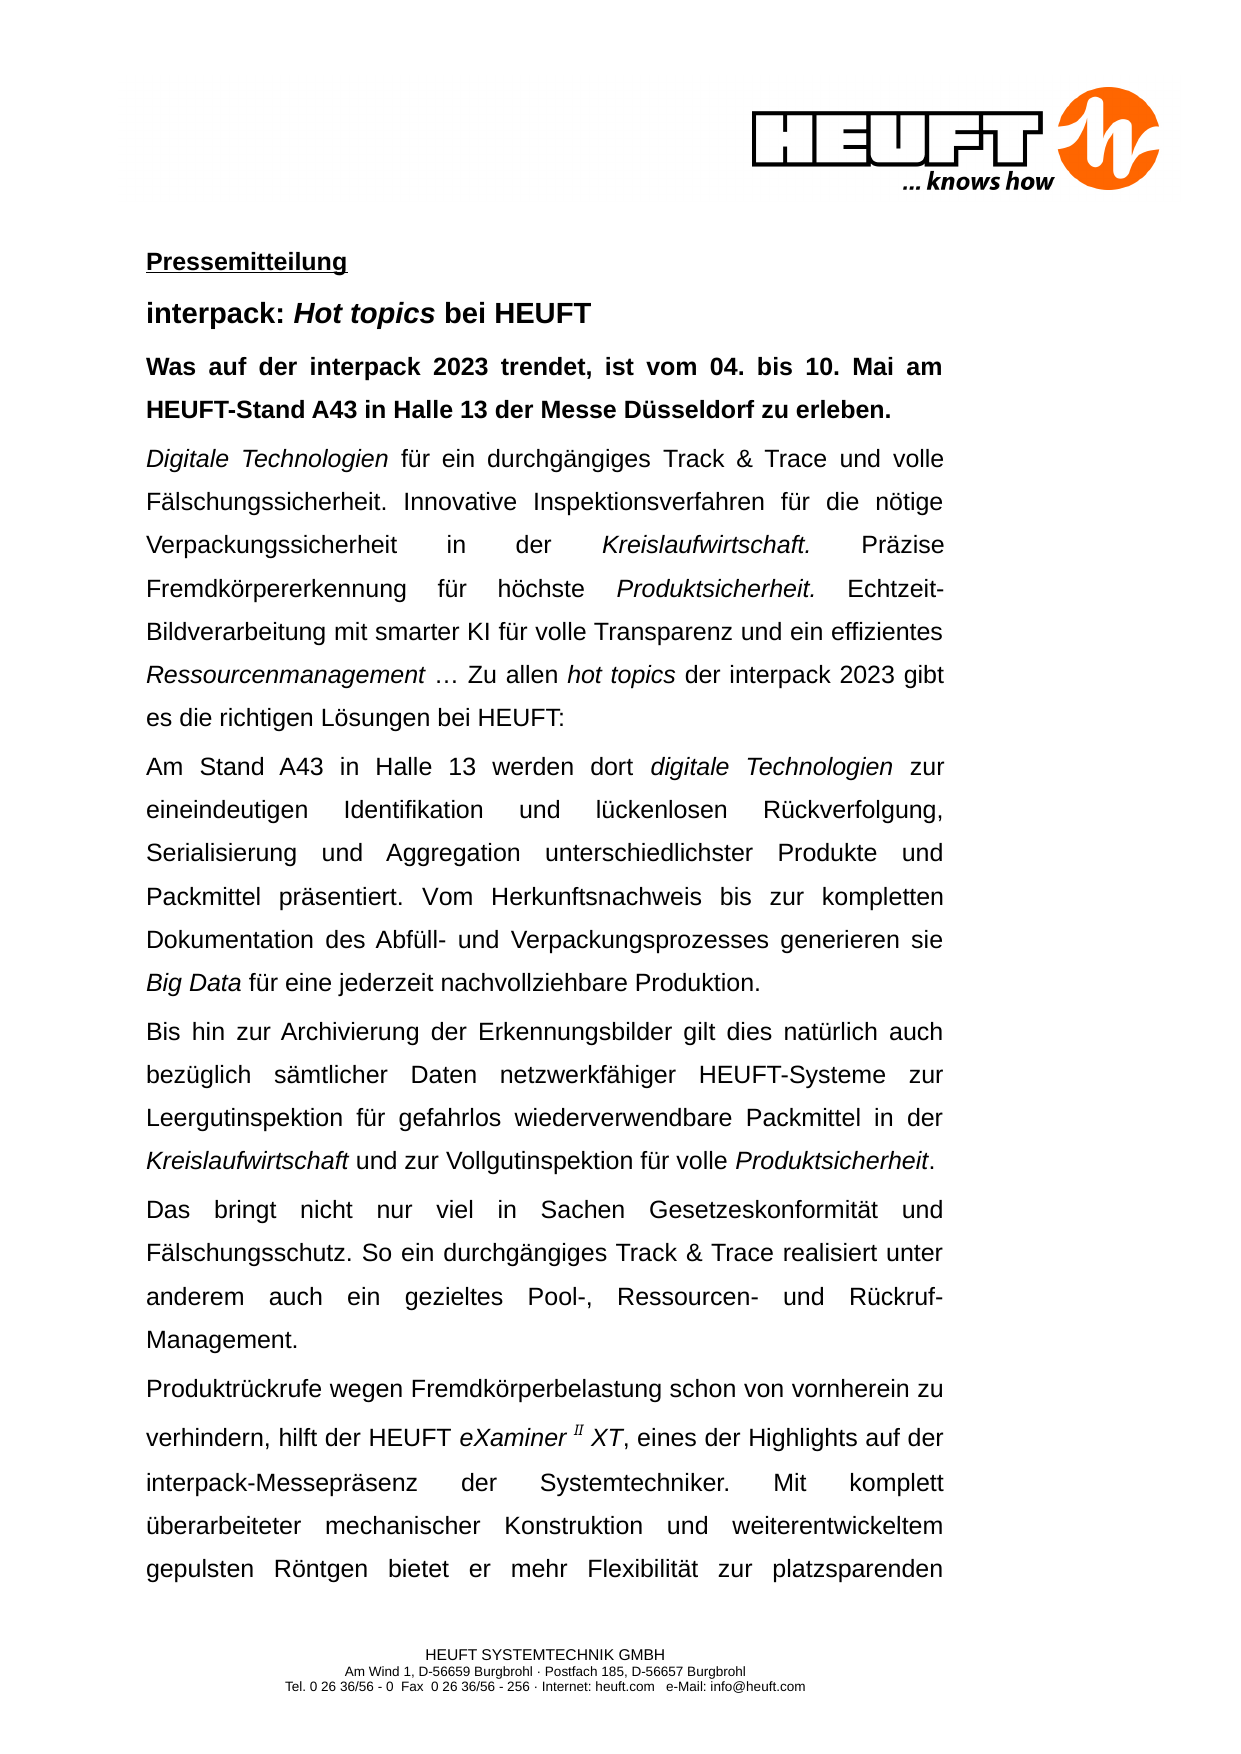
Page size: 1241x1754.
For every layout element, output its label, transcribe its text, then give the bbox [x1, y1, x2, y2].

text Digitale Technologien für ein durchgängiges Track & Trace und volle Fälschungssicherheit. Innovative Inspektionsverfahren für die nötige Verpackungssicherheit in der Kreislaufwirtschaft. Präzise Fremdkörpererkennung für höchste Produktsicherheit. Echtzeit-Bildverarbeitung mit smarter KI für volle Transparenz und ein effizientes Ressourcenmanagement … Zu allen hot topics der interpack 2023 gibt es die richtigen Lösungen bei HEUFT: [146, 444, 944, 732]
text Bis hin zur Archivierung der Erkennungsbilder gilt dies natürlich auch bezüglich sämtlicher Daten netzwerkfähiger HEUFT-Systeme zur Leergutinspektion für gefahrlos wiederverwendbare Packmittel in der Kreislaufwirtschaft und zur Vollgutinspektion für volle Produktsicherheit. [146, 1017, 944, 1175]
text Das bringt nicht nur viel in Sachen Gesetzeskonformität und Fälschungsschutz. So ein durchgängiges Track & Trace realisiert unter anderem auch ein gezieltes Pool-, Ressourcen- und Rückruf-Management. [146, 1195, 944, 1353]
text Am Stand A43 in Halle 13 werden dort digitale Technologien zur eineindeutigen Identifikation und lückenlosen Rückverfolgung, Serialisierung und Aggregation unterschiedlichster Produkte und Packmittel präsentiert. Vom Herkunftsnachweis bis zur kompletten Dokumentation des Abfüll- und Verpackungsprozesses generieren sie Big Data für eine jederzeit nachvollziehbare Produktion. [146, 752, 944, 996]
text interpack: Hot topics bei HEUFT [146, 296, 944, 329]
picture [118, 75, 1181, 202]
text Pressemitteilung [146, 247, 944, 276]
text Was auf der interpack 2023 trendet, ist vom 04. bis 10. Mai am HEUFT-Stand A43 in Halle 13 der Messe Düsseldorf zu erleben. [146, 352, 944, 424]
